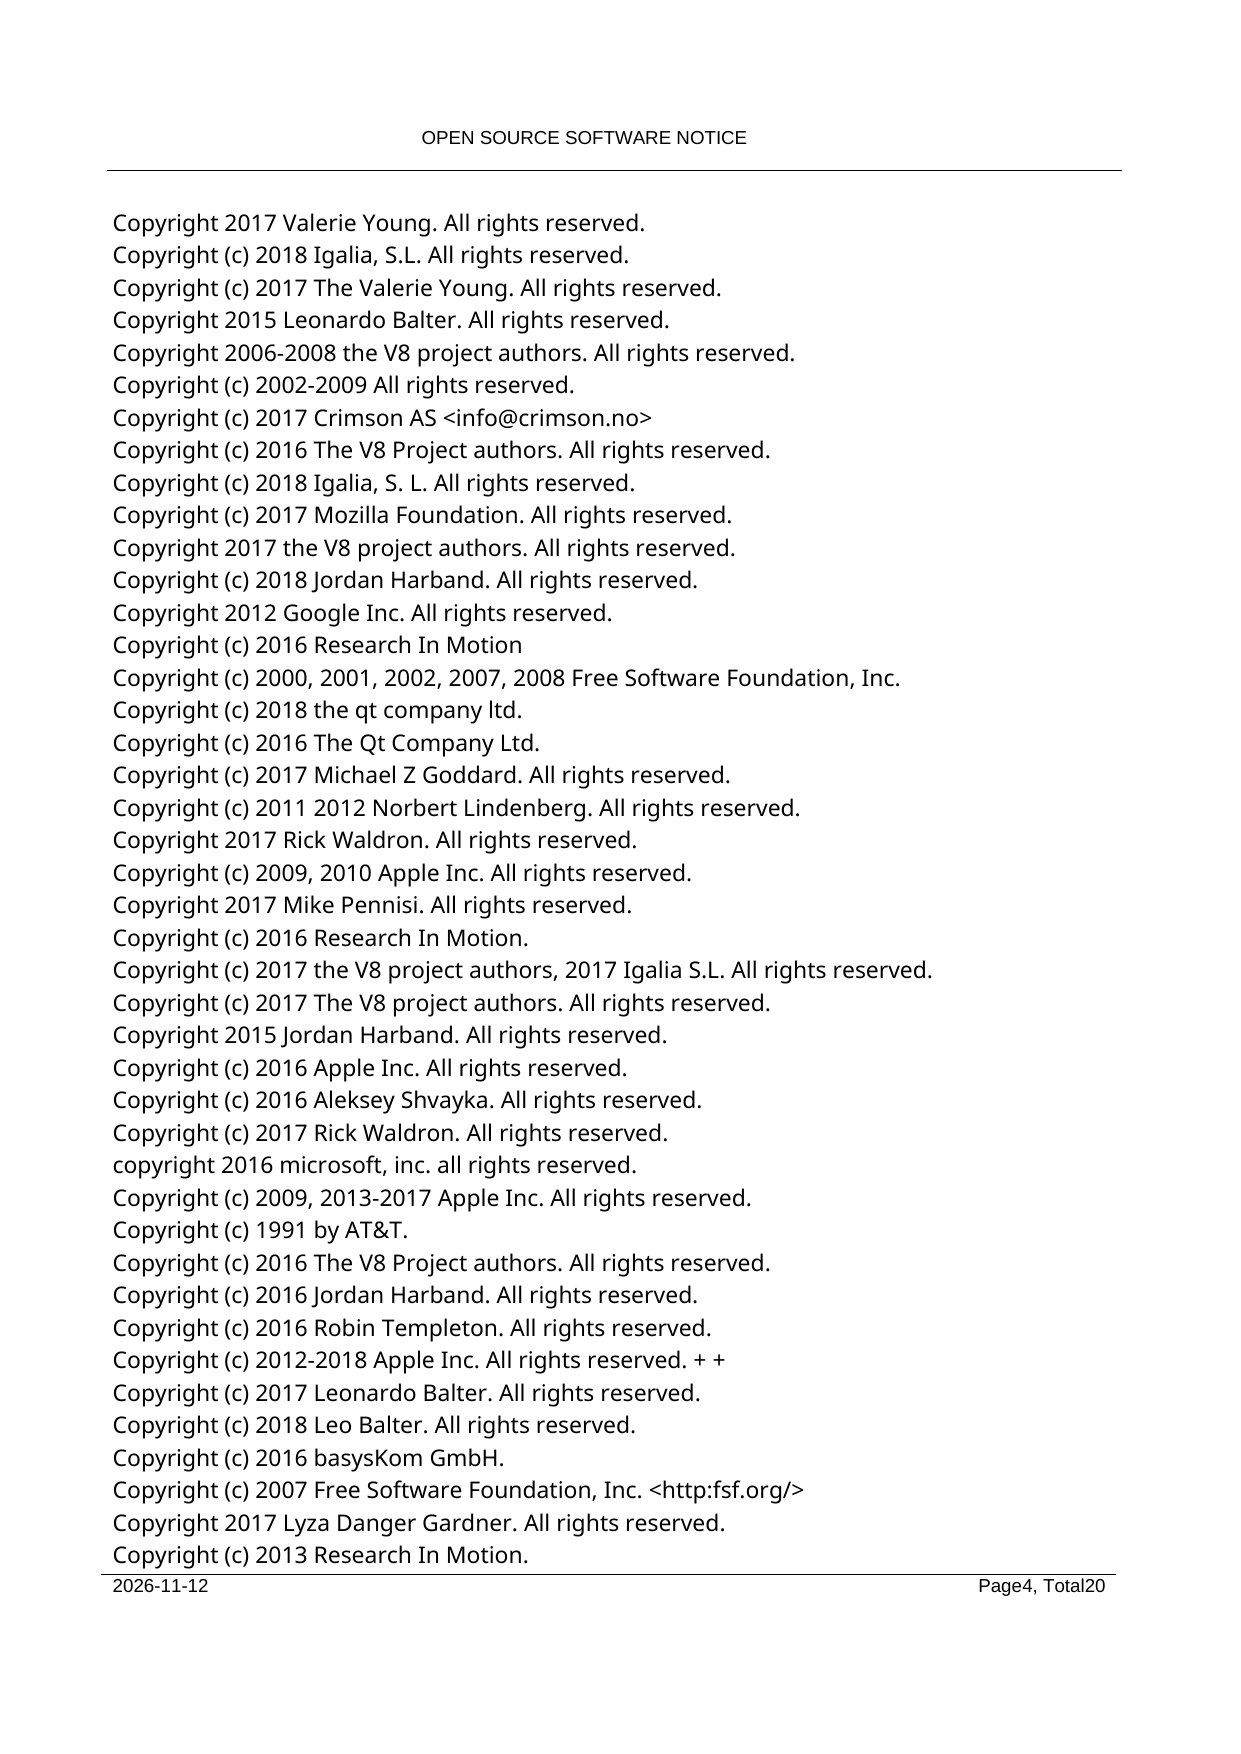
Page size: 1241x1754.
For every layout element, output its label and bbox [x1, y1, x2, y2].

text [112, 206, 1128, 1571]
